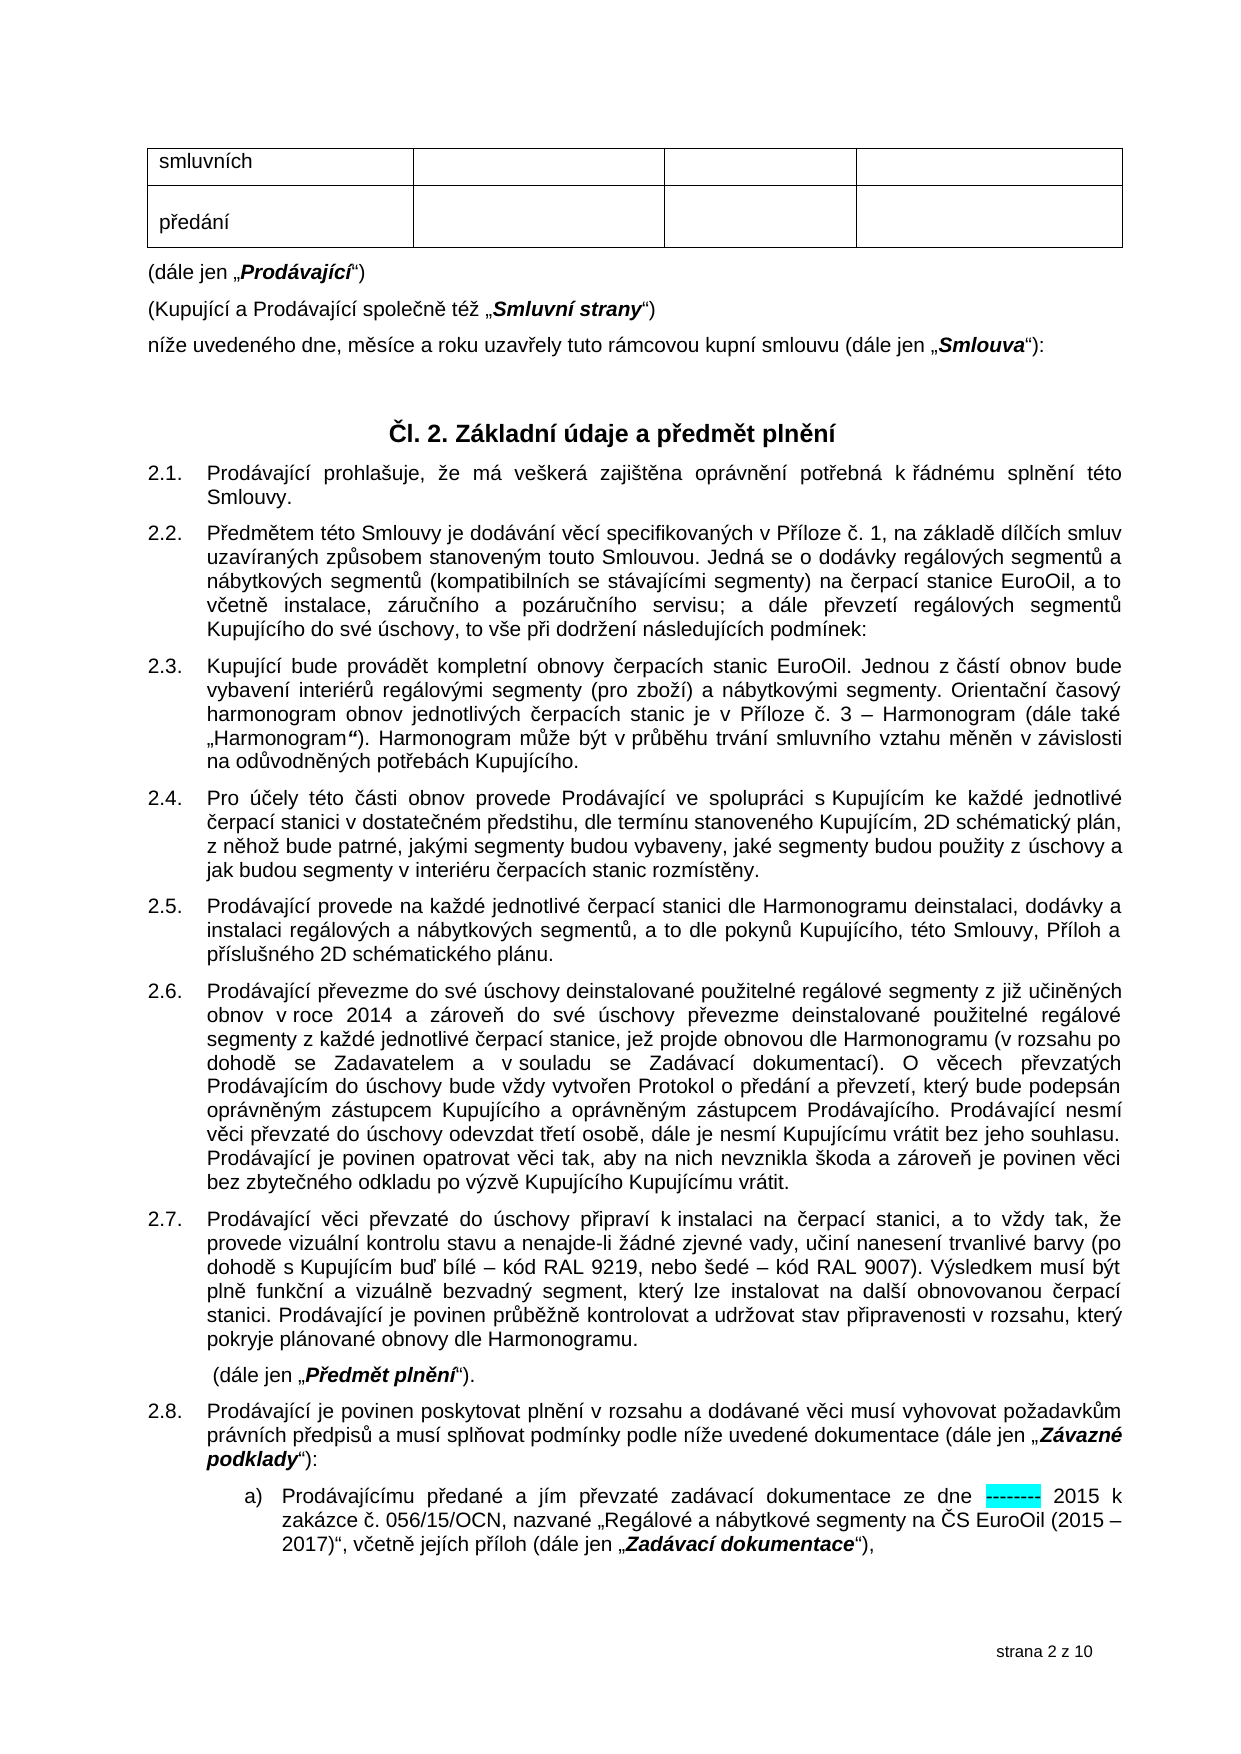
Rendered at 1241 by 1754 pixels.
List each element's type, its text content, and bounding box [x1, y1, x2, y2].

table_cell [665, 149, 856, 185]
text Základní údaje a předmět plnění [102, 419, 1122, 448]
table_cell smluvních [148, 149, 413, 185]
table_cell [665, 186, 856, 247]
text Prodávající věci převzaté do úschovy připraví k instalaci na čerpací stanici, a to vždy tak, že provede vizuální kontrolu stavu a nenajde-li žádné zjevné vady, učiní nanesení trvanlivé barvy (po dohodě s Kupujícím buď bílé – kód RAL 9219, nebo šedé – kód RAL 9007). Výsledkem musí být plně funkční a vizuálně bezvadný segment, který lze instalovat na další obnovovanou čerpací stanici. Prodávající je povinen průběžně kontrolovat a udržovat stav připravenosti v rozsahu, který pokryje plánované obnovy dle Harmonogramu. [148, 1207, 1122, 1350]
table_cell [414, 186, 664, 247]
text Pro účely této části obnov provede Prodávající ve spolupráci s Kupujícím ke každé jednotlivé čerpací stanici v dostatečném předstihu, dle termínu stanoveného Kupujícím, 2D schématický plán, z něhož bude patrné, jakými segmenty budou vybaveny, jaké segmenty budou použity z úschovy a jak budou segmenty v interiéru čerpacích stanic rozmístěny. [148, 786, 1122, 882]
text Prodávající prohlašuje, že má veškerá zajištěna oprávnění potřebná k řádnému splnění této Smlouvy. [148, 461, 1122, 509]
text Předmětem této Smlouvy je dodávání věcí specifikovaných v Příloze č. 1, na základě dílčích smluv uzavíraných způsobem stanoveným touto Smlouvou. Jedná se o dodávky regálových segmentů a nábytkových segmentů (kompatibilních se stávajícími segmenty) na čerpací stanice EuroOil, a to včetně instalace, záručního a pozáručního servisu; a dále převzetí regálových segmentů Kupujícího do své úschovy, to vše při dodržení následujících podmínek: [148, 521, 1122, 641]
list (dále jen „Předmět plnění“). [207, 1363, 1122, 1387]
list (dále jen „Prodávající“) [148, 260, 1122, 284]
text Prodávající provede na každé jednotlivé čerpací stanici dle Harmonogramu deinstalaci, dodávky a instalaci regálových a nábytkových segmentů, a to dle pokynů Kupujícího, této Smlouvy, Příloh a příslušného 2D schématického plánu. [148, 894, 1122, 966]
table_cell [414, 149, 664, 185]
table_cell [857, 186, 1122, 247]
table_cell [857, 149, 1122, 185]
table_cell předání [148, 186, 413, 247]
list (Kupující a Prodávající společně též „Smluvní strany“) [148, 297, 1122, 321]
text Kupující bude provádět kompletní obnovy čerpacích stanic EuroOil. Jednou z částí obnov bude vybavení interiérů regálovými segmenty (pro zboží) a nábytkovými segmenty. Orientační časový harmonogram obnov jednotlivých čerpacích stanic je v Příloze č. 3 – Harmonogram (dále také „Harmonogram“). Harmonogram může být v průběhu trvání smluvního vztahu měněn v závislosti na odůvodněných potřebách Kupujícího. [148, 653, 1122, 773]
list Prodávajícímu předané a jím převzaté zadávací dokumentace ze dne -------- 2015 k zakázce č. 056/15/OCN, nazvané „Regálové a nábytkové segmenty na ČS EuroOil (2015 – 2017)“, včetně jejích příloh (dále jen „Zadávací dokumentace“), [244, 1484, 1122, 1556]
text Prodávající je povinen poskytovat plnění v rozsahu a dodávané věci musí vyhovovat požadavkům právních předpisů a musí splňovat podmínky podle níže uvedené dokumentace (dále jen „Závazné podklady“): [148, 1399, 1122, 1471]
text Prodávající převezme do své úschovy deinstalované použitelné regálové segmenty z již učiněných obnov v roce 2014 a zároveň do své úschovy převezme deinstalované použitelné regálové segmenty z každé jednotlivé čerpací stanice, jež projde obnovou dle Harmonogramu (v rozsahu po dohodě se Zadavatelem a v souladu se Zadávací dokumentací). O věcech převzatých Prodávajícím do úschovy bude vždy vytvořen Protokol o předání a převzetí, který bude podepsán oprávněným zástupcem Kupujícího a oprávněným zástupcem Prodávajícího. Prodávající nesmí věci převzaté do úschovy odevzdat třetí osobě, dále je nesmí Kupujícímu vrátit bez jeho souhlasu. Prodávající je povinen opatrovat věci tak, aby na nich nevznikla škoda a zároveň je povinen věci bez zbytečného odkladu po výzvě Kupujícího Kupujícímu vrátit. [148, 978, 1122, 1194]
list níže uvedeného dne, měsíce a roku uzavřely tuto rámcovou kupní smlouvu (dále jen „Smlouva“): [148, 333, 1122, 357]
